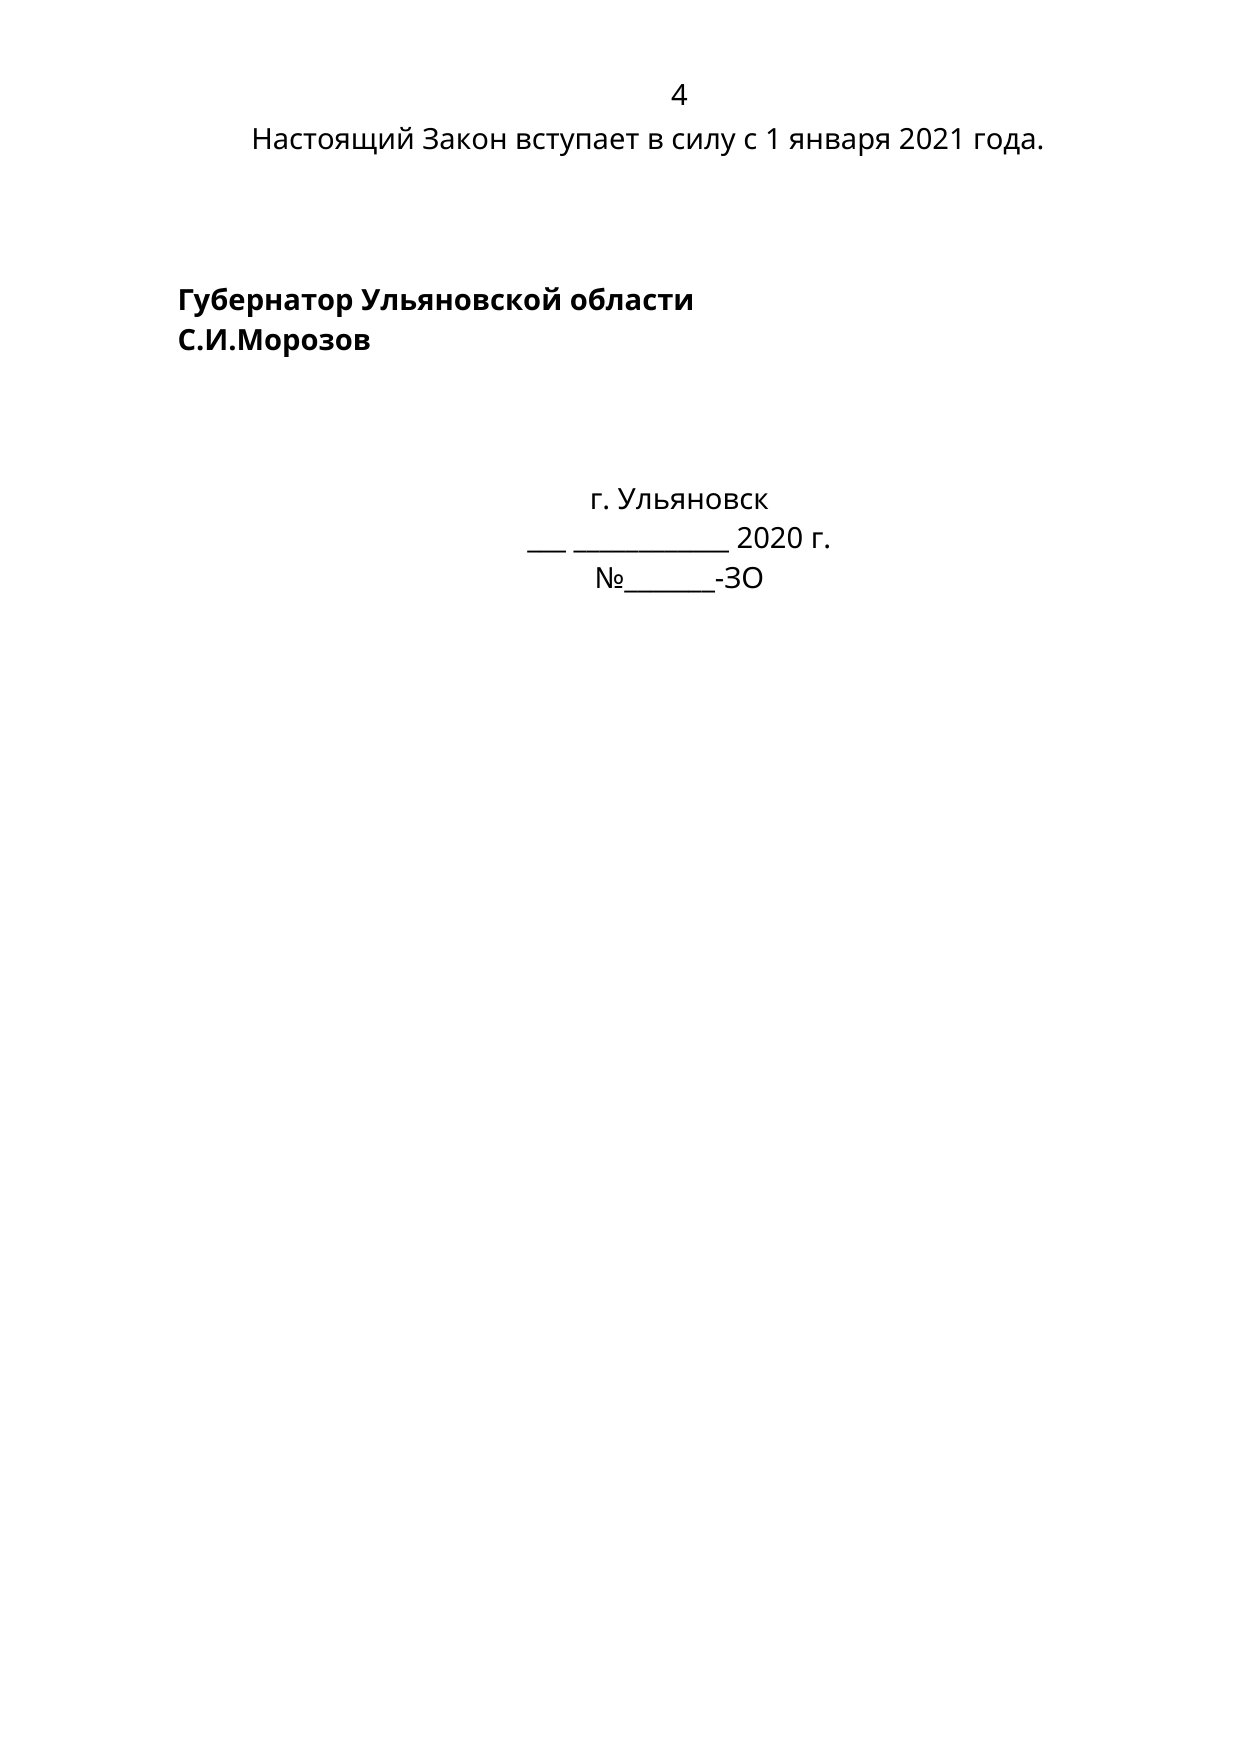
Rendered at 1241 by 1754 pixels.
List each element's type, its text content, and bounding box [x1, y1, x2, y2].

list Настоящий Закон вступает в силу с 1 января 2021 года. [251, 118, 1181, 158]
text г. Ульяновск [177, 478, 1181, 518]
text Губернатор Ульяновской области С.И.Морозов [177, 280, 1181, 359]
text ___ ____________ 2020 г. [177, 518, 1181, 557]
text №_______-ЗО [177, 557, 1181, 597]
